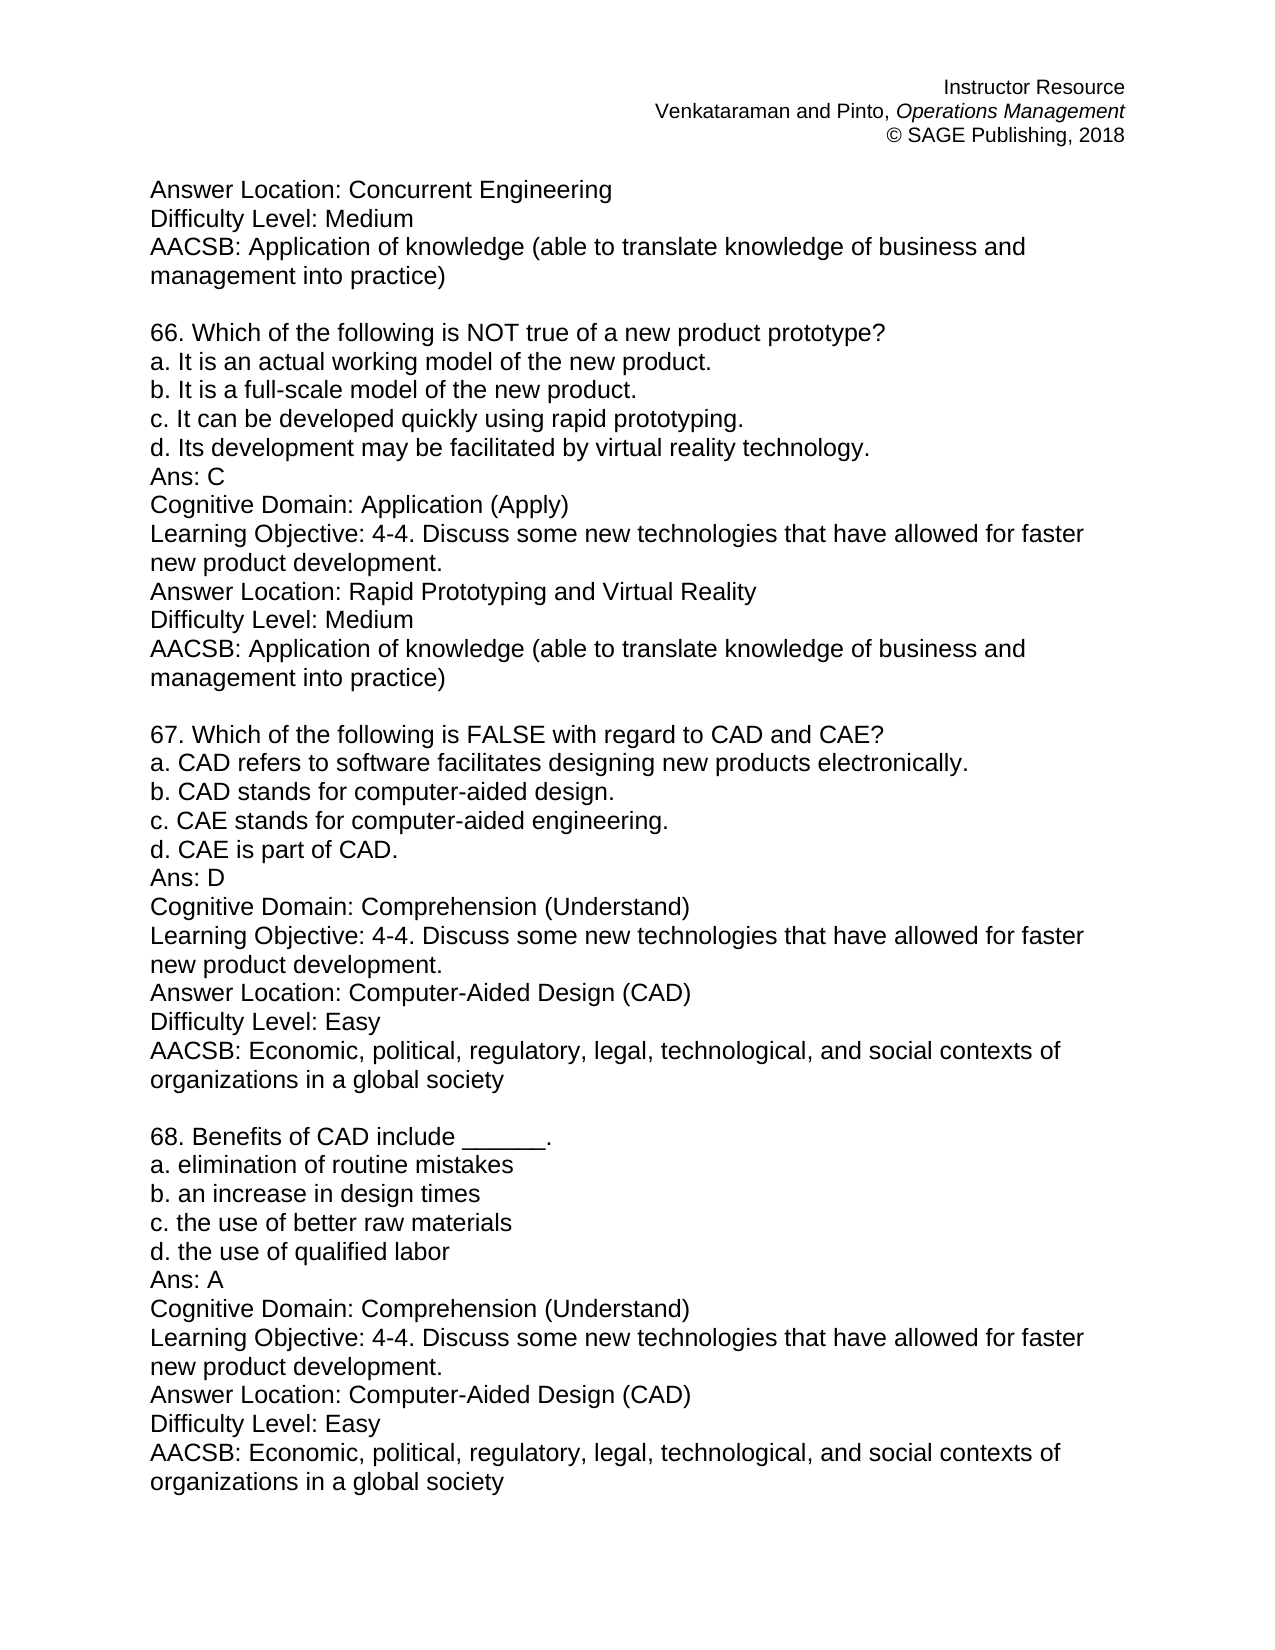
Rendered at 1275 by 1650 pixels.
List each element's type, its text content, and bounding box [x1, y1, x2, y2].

text Learning Objective: 4-4. Discuss some new technologies that have allowed for faster new product development. [150, 921, 1125, 978]
text AACSB: Economic, political, regulatory, legal, technological, and social contexts of organizations in a global society [150, 1438, 1125, 1495]
text Ans: D [150, 863, 1125, 892]
text Difficulty Level: Easy [150, 1007, 1125, 1036]
text AACSB: Application of knowledge (able to translate knowledge of business and management into practice) [150, 232, 1125, 290]
text d. CAE is part of CAD. [150, 835, 1125, 863]
text Difficulty Level: Medium [150, 605, 1125, 634]
text c. the use of better raw materials [150, 1208, 1125, 1236]
text Cognitive Domain: Comprehension (Understand) [150, 892, 1125, 921]
text Cognitive Domain: Application (Apply) [150, 490, 1125, 519]
text Answer Location: Computer-Aided Design (CAD) [150, 1380, 1125, 1409]
text Answer Location: Concurrent Engineering [150, 175, 1125, 204]
text 67. Which of the following is FALSE with regard to CAD and CAE? [150, 720, 1125, 748]
text Cognitive Domain: Comprehension (Understand) [150, 1294, 1125, 1323]
text a. It is an actual working model of the new product. [150, 347, 1125, 375]
text c. CAE stands for computer-aided engineering. [150, 806, 1125, 835]
text c. It can be developed quickly using rapid prototyping. [150, 404, 1125, 433]
text Ans: A [150, 1265, 1125, 1294]
text b. It is a full-scale model of the new product. [150, 375, 1125, 404]
text 68. Benefits of CAD include ______. [150, 1121, 1125, 1150]
text Difficulty Level: Medium [150, 204, 1125, 232]
text d. the use of qualified labor [150, 1236, 1125, 1265]
text 66. Which of the following is NOT true of a new product prototype? [150, 318, 1125, 347]
text Answer Location: Computer-Aided Design (CAD) [150, 978, 1125, 1007]
text d. Its development may be facilitated by virtual reality technology. [150, 433, 1125, 462]
text Learning Objective: 4-4. Discuss some new technologies that have allowed for faster new product development. [150, 519, 1125, 577]
text b. CAD stands for computer-aided design. [150, 777, 1125, 806]
text b. an increase in design times [150, 1179, 1125, 1208]
text Learning Objective: 4-4. Discuss some new technologies that have allowed for faster new product development. [150, 1323, 1125, 1380]
text Answer Location: Rapid Prototyping and Virtual Reality [150, 577, 1125, 605]
text a. elimination of routine mistakes [150, 1150, 1125, 1179]
text AACSB: Application of knowledge (able to translate knowledge of business and management into practice) [150, 634, 1125, 692]
text Difficulty Level: Easy [150, 1409, 1125, 1438]
text Ans: C [150, 462, 1125, 490]
text a. CAD refers to software facilitates designing new products electronically. [150, 748, 1125, 777]
text AACSB: Economic, political, regulatory, legal, technological, and social contexts of organizations in a global society [150, 1036, 1125, 1093]
